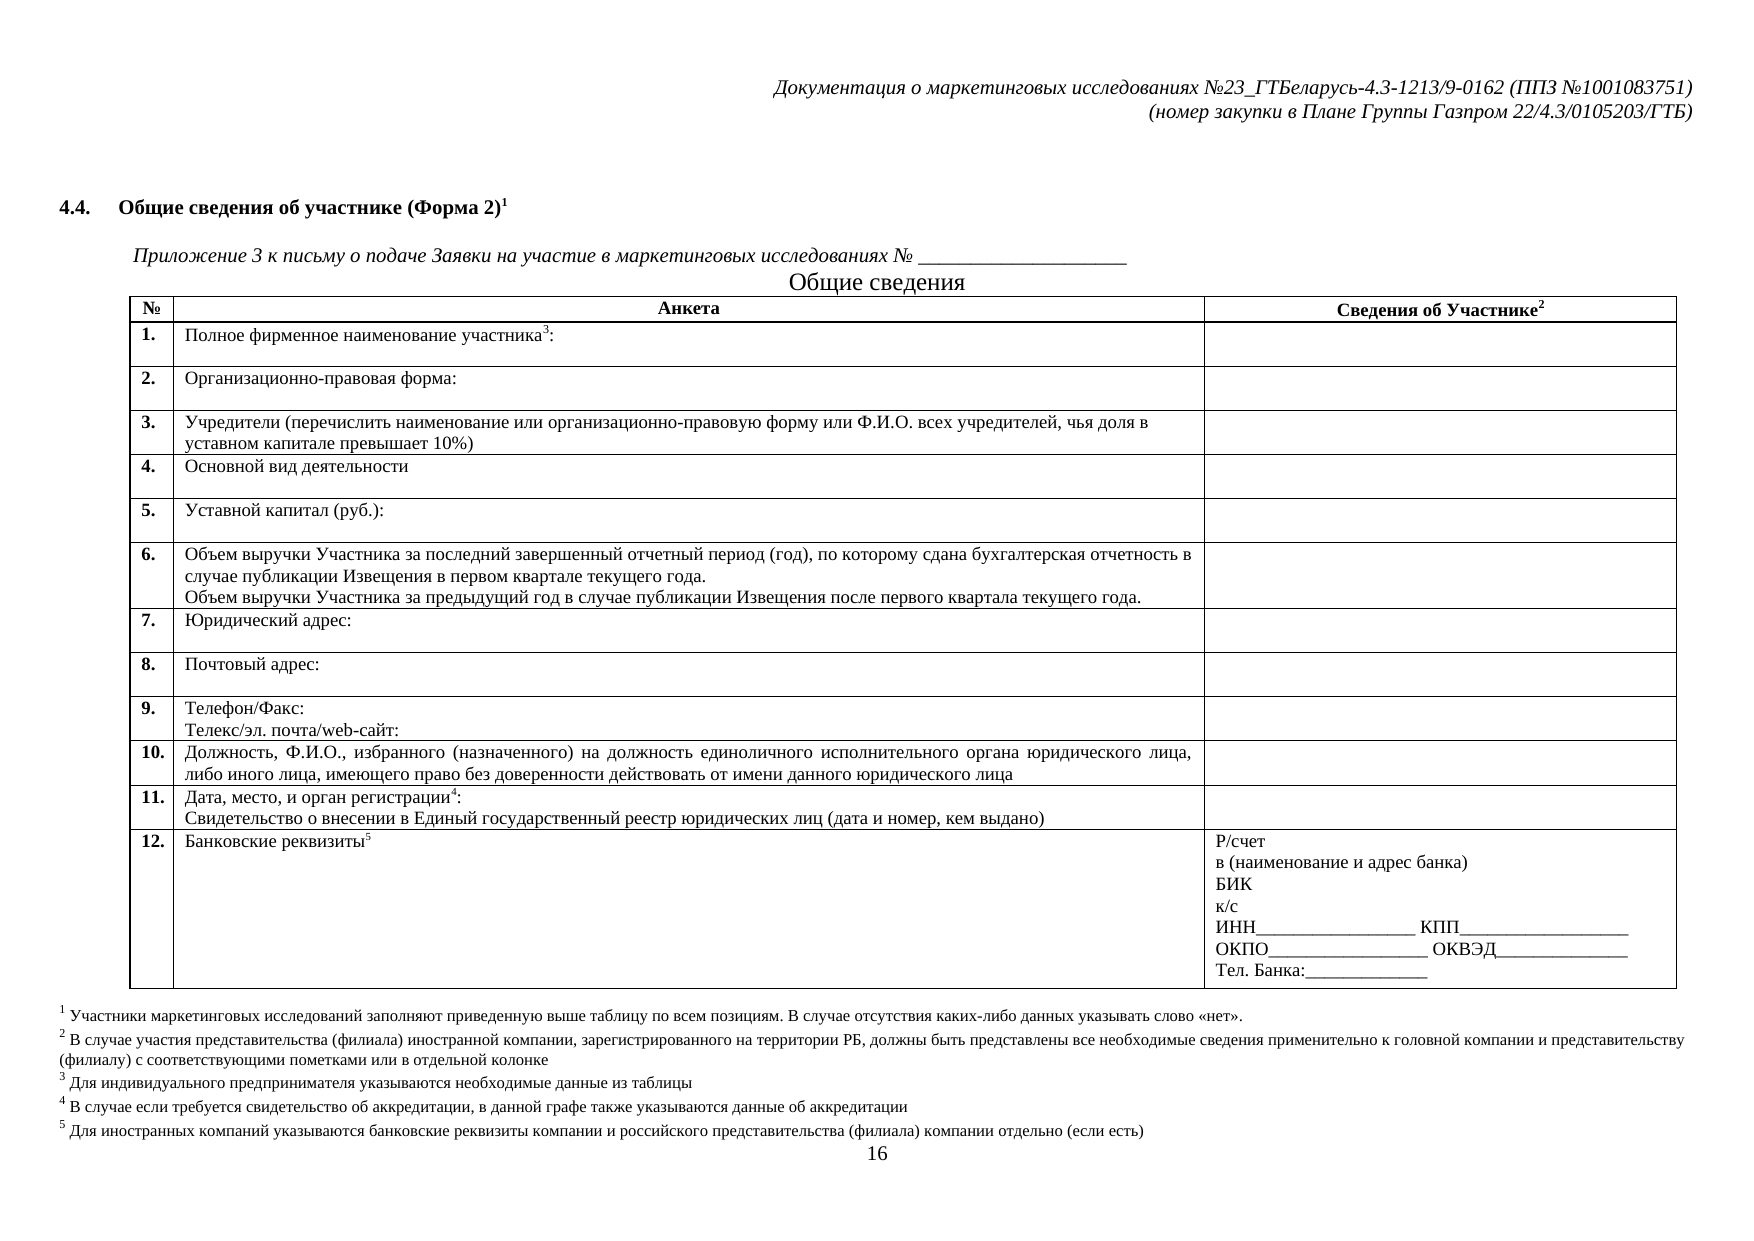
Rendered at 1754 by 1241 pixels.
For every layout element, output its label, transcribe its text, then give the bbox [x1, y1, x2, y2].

table_cell Дата, место, и орган регистрации: Свидетельство о внесении в Единый государственный реестр юридических лиц (дата и номер, кем выдано) [174, 786, 1204, 829]
table_cell [131, 741, 173, 784]
table_cell [131, 786, 173, 829]
table_cell [1205, 323, 1676, 366]
table_cell [131, 830, 173, 988]
table_cell Телефон/Факс: Телекс/эл. почта/web-сайт: [174, 697, 1204, 740]
table_cell [1205, 455, 1676, 498]
table_cell [131, 609, 173, 652]
list Общие сведения об участнике (Форма 2) [59, 195, 1695, 219]
table_cell [1205, 499, 1676, 542]
table_header № [131, 297, 173, 321]
table_cell [1205, 741, 1676, 784]
table_cell Объем выручки Участника за последний завершенный отчетный период (год), по которому сдана бухгалтерская отчетность в случае публикации Извещения в первом квартале текущего года. Объем выручки Участника за предыдущий год в случае публикации Извещения после первого квартала текущего года. [174, 543, 1204, 608]
table_cell Основной вид деятельности [174, 455, 1204, 498]
table_cell [1205, 609, 1676, 652]
table_cell [131, 455, 173, 498]
table_cell [1205, 411, 1676, 454]
table_cell [131, 697, 173, 740]
table_cell [1205, 543, 1676, 608]
table_header Сведения об Участнике [1205, 297, 1676, 321]
table_cell [131, 499, 173, 542]
table_cell [1205, 697, 1676, 740]
table_cell Уставной капитал (руб.): [174, 499, 1204, 542]
table_cell [1205, 653, 1676, 696]
table_cell [1205, 367, 1676, 410]
table_cell Организационно-правовая форма: [174, 367, 1204, 410]
text Приложение 3 к письму о подаче Заявки на участие в маркетинговых исследованиях № ____________________ [59, 243, 1695, 267]
table_cell [131, 653, 173, 696]
table_cell [131, 543, 173, 608]
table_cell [174, 830, 1204, 988]
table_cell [1205, 830, 1676, 988]
table_cell Юридический адрес: [174, 609, 1204, 652]
table_cell Должность, Ф.И.О., избранного (назначенного) на должность единоличного исполнительного органа юридического лица, либо иного лица, имеющего право без доверенности действовать от имени данного юридического лица [174, 741, 1204, 784]
table_cell Полное фирменное наименование участника: [174, 323, 1204, 366]
table_cell [131, 411, 173, 454]
table_cell [131, 367, 173, 410]
table_cell Учредители (перечислить наименование или организационно-правовую форму или Ф.И.О. всех учредителей, чья доля в уставном капитале превышает 10%) [174, 411, 1204, 454]
table_cell Почтовый адрес: [174, 653, 1204, 696]
table_cell [131, 323, 173, 366]
subtitle Общие сведения [59, 267, 1695, 296]
table_cell [1205, 786, 1676, 829]
table_header Анкета [174, 297, 1204, 321]
